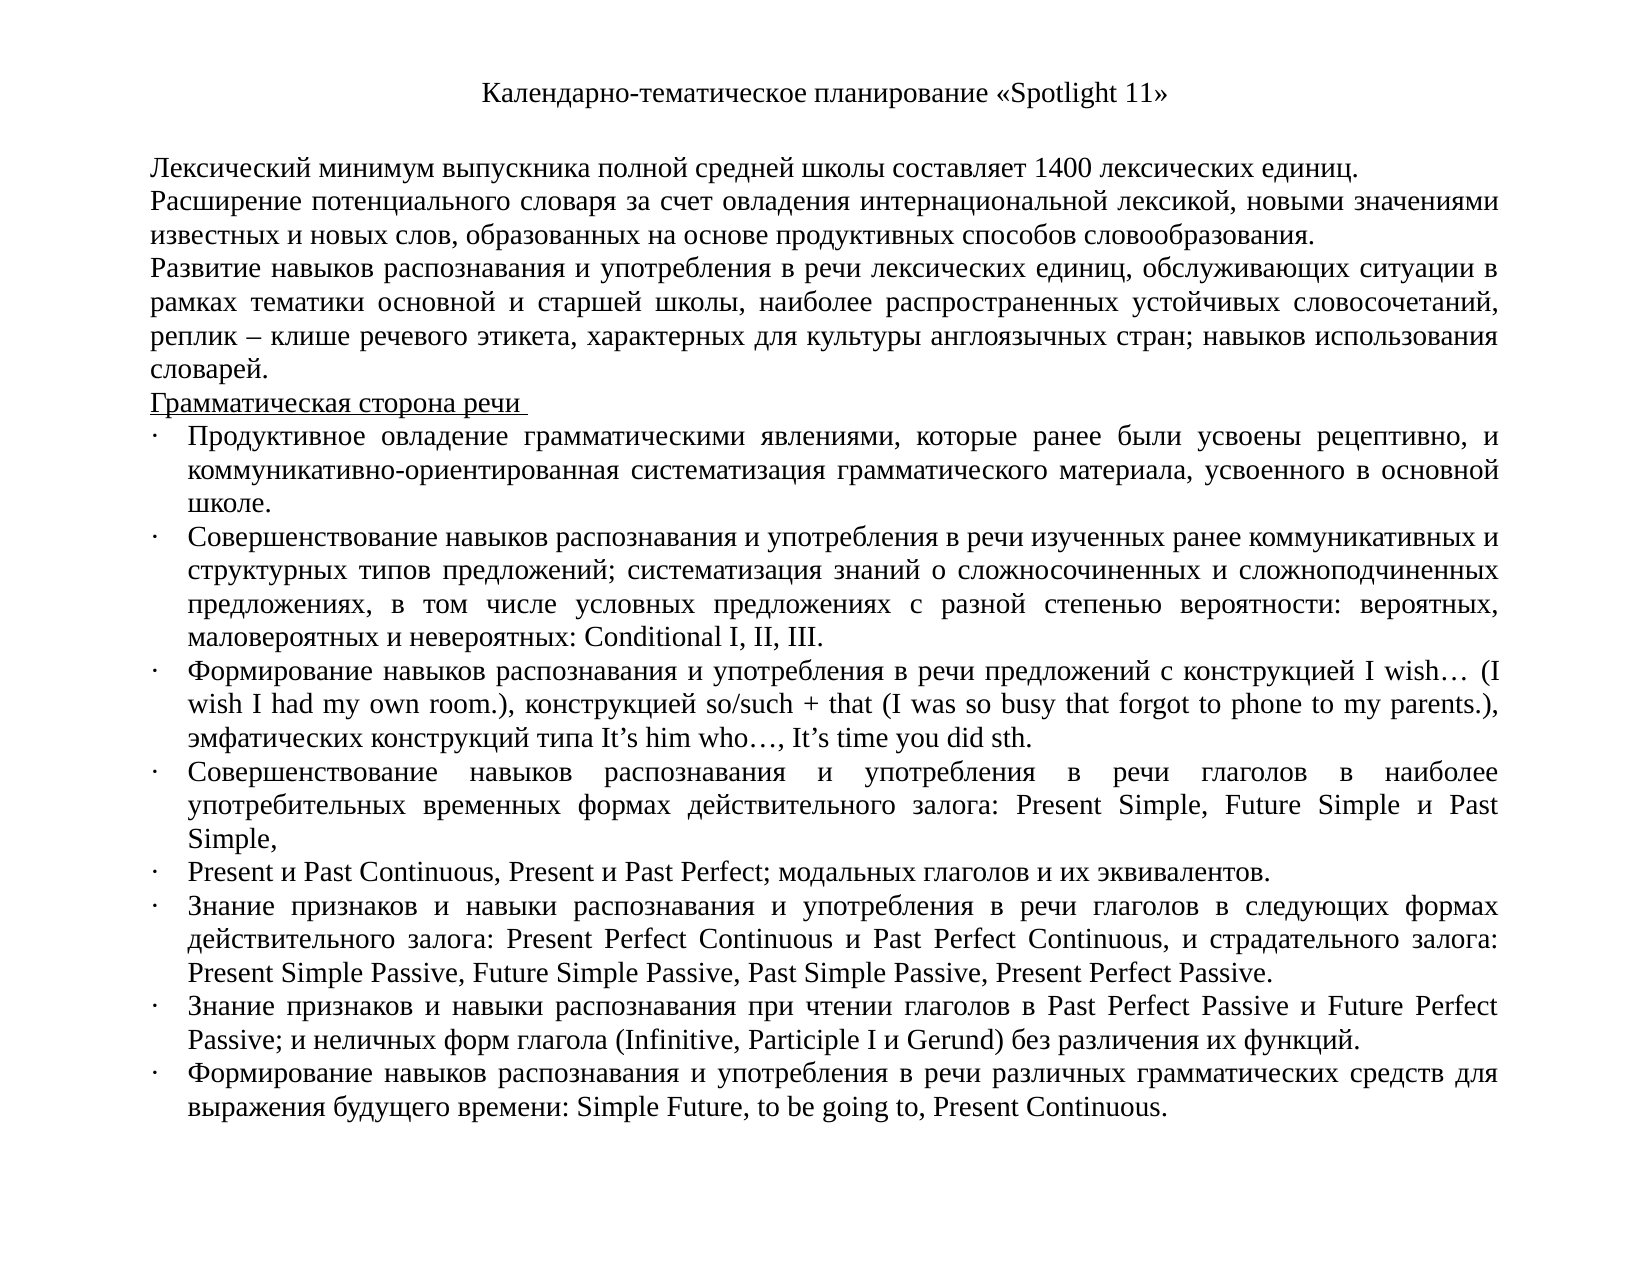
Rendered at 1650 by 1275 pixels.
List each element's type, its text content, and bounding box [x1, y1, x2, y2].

text · Продуктивное овладение грамматическими явлениями, которые ранее были усвоены рецептивно, и коммуникативно-ориентированная систематизация грамматического материала, усвоенного в основной школе. [150, 418, 1500, 519]
text · Знание признаков и навыки распознавания при чтении глаголов в Past Perfect Passive и Future Perfect Passive; и неличных форм глагола (Infinitive, Participle I и Gerund) без различения их функций. [150, 988, 1500, 1056]
text · Совершенствование навыков распознавания и употребления в речи глаголов в наиболее употребительных временных формах действительного залога: Present Simple, Future Simple и Past Simple, [150, 754, 1500, 854]
text Расширение потенциального словаря за счет овладения интернациональной лексикой, новыми значениями известных и новых слов, образованных на основе продуктивных способов словообразования. [150, 183, 1500, 251]
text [150, 150, 1500, 183]
text · Present и Past Continuous, Present и Past Perfect; модальных глаголов и их эквивалентов. [150, 854, 1500, 888]
text Грамматическая сторона речи [150, 385, 1500, 418]
text · Формирование навыков распознавания и употребления в речи различных грамматических средств для выражения будущего времени: Simple Future, to be going to, Present Continuous. [150, 1056, 1500, 1123]
text · Совершенствование навыков распознавания и употребления в речи изученных ранее коммуникативных и структурных типов предложений; систематизация знаний о сложносочиненных и сложноподчиненных предложениях, в том числе условных предложениях с разной степенью вероятности: вероятных, маловероятных и невероятных: Conditional I, II, III. [150, 519, 1500, 653]
text · Формирование навыков распознавания и употребления в речи предложений с конструкцией I wish… (I wish I had my own room.), конструкцией so/such + that (I was so busy that forgot to phone to my parents.), эмфатических конструкций типа It’s him who…, It’s time you did sth. [150, 653, 1500, 754]
text · Знание признаков и навыки распознавания и употребления в речи глаголов в следующих формах действительного залога: Present Perfect Continuous и Past Perfect Continuous, и страдательного залога: Present Simple Passive, Future Simple Passive, Past Simple Passive, Present Perfect Passive. [150, 888, 1500, 988]
text Развитие навыков распознавания и употребления в речи лексических единиц, обслуживающих ситуации в рамках тематики основной и старшей школы, наиболее распространенных устойчивых словосочетаний, реплик – клише речевого этикета, характерных для культуры англоязычных стран; навыков использования словарей. [150, 251, 1500, 385]
